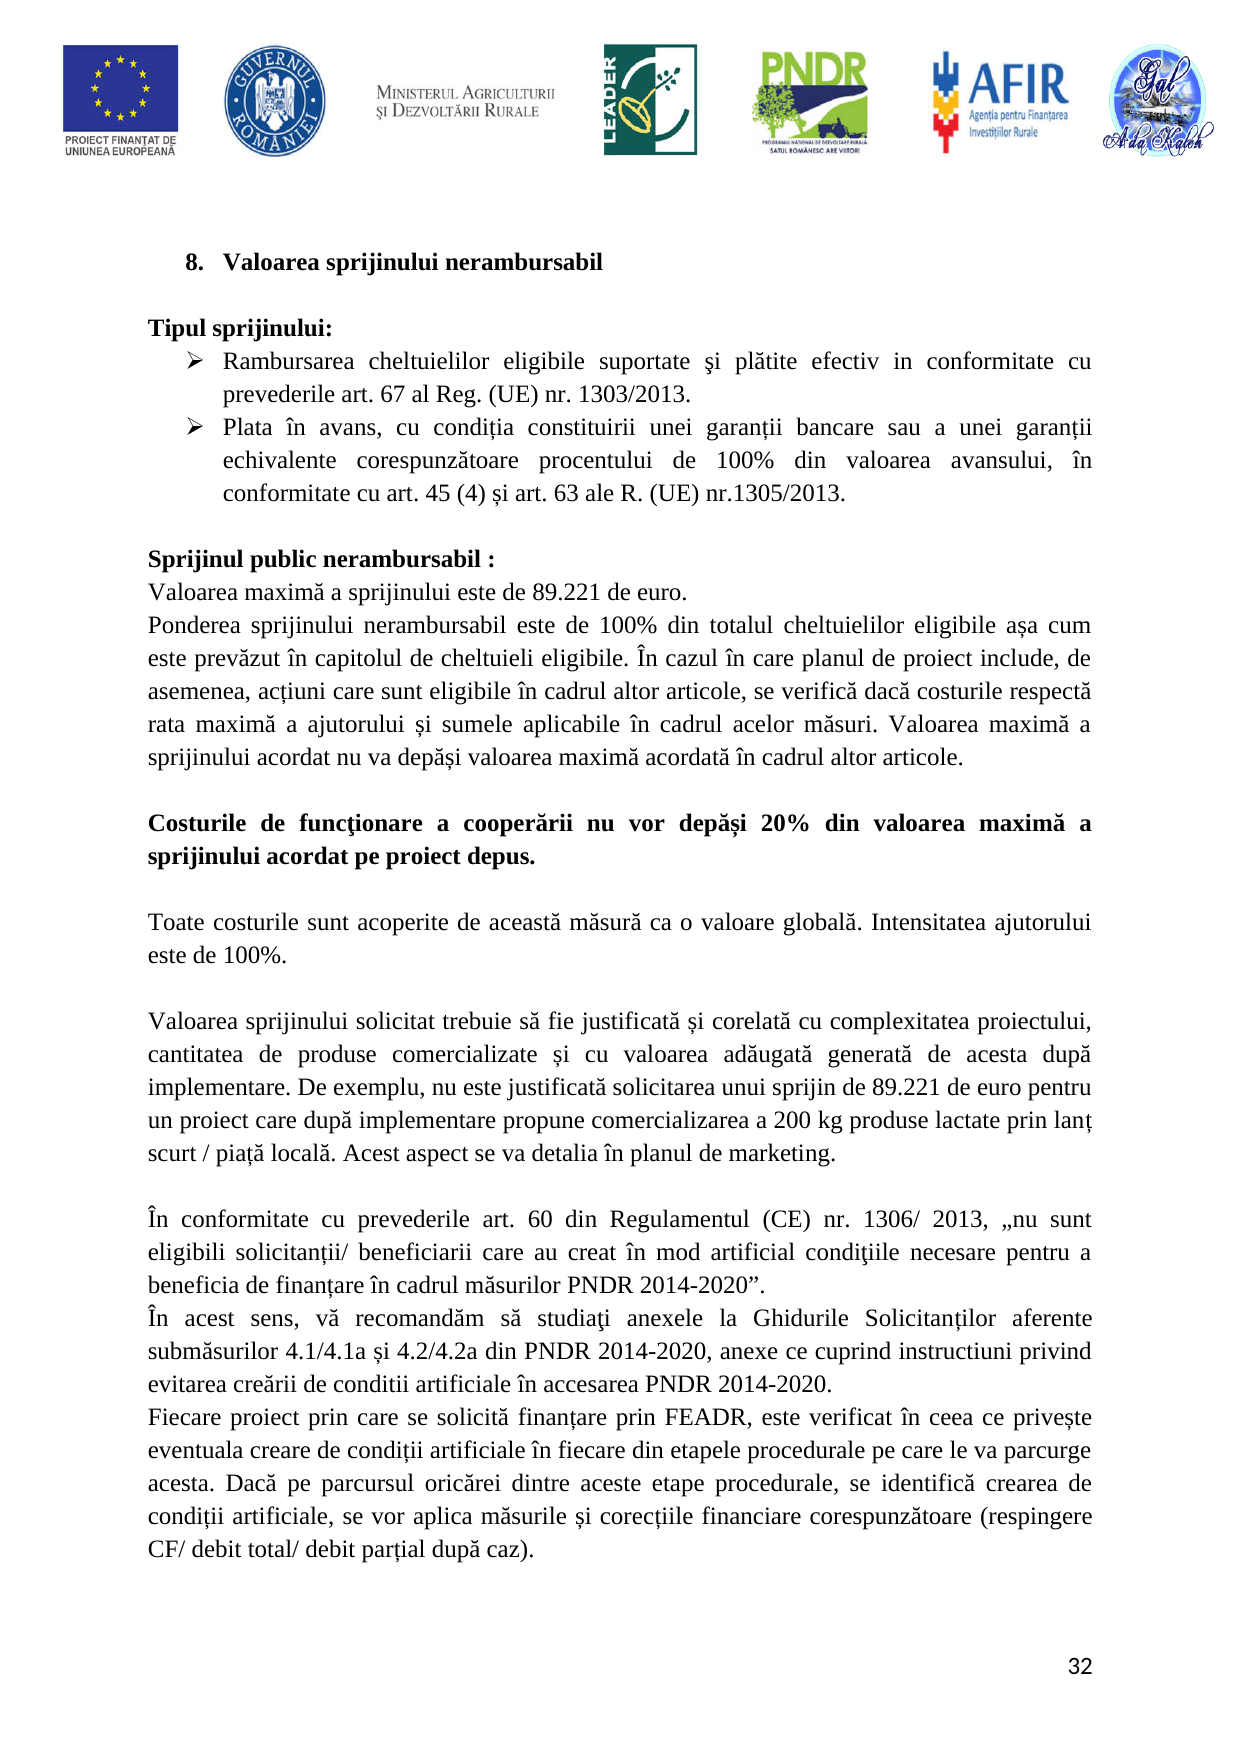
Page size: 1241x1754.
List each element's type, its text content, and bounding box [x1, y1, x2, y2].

subtitle Valoarea sprijinului nerambursabil [185, 247, 1093, 275]
text Ponderea sprijinului nerambursabil este de 100% din totalul cheltuielilor eligibile așa cum este prevăzut în capitolul de cheltuieli eligibile. În cazul în care planul de proiect include, de asemenea, acțiuni care sunt eligibile în cadrul altor articole, se verifică dacă costurile respectă rata maximă a ajutorului și sumele aplicabile în cadrul acelor măsuri. Valoarea maximă a sprijinului acordat nu va depăși valoarea maximă acordată în cadrul altor articole. [148, 610, 1093, 771]
list Plata în avans, cu condiția constituirii unei garanții bancare sau a unei garanții echivalente corespunzătoare procentului de 100% din valoarea avansului, în conformitate cu art. 45 (4) și art. 63 ale R. (UE) nr.1305/2013. [185, 412, 1093, 507]
text Tipul sprijinului: [148, 313, 1093, 341]
text Valoarea maximă a sprijinului este de 89.221 de euro. [148, 577, 1093, 606]
text Sprijinul public nerambursabil : [148, 544, 1093, 573]
text Toate costurile sunt acoperite de această măsură ca o valoare globală. Intensitatea ajutorului este de 100%. [148, 907, 1093, 969]
text Valoarea sprijinului solicitat trebuie să fie justificată și corelată cu complexitatea proiectului, cantitatea de produse comercializate și cu valoarea adăugată generată de acesta după implementare. De exemplu, nu este justificată solicitarea unui sprijin de 89.221 de euro pentru un proiect care după implementare propune comercializarea a 200 kg produse lactate prin lanț scurt / piață locală. Acest aspect se va detalia în planul de marketing. [148, 1006, 1093, 1167]
text Costurile de funcţionare a cooperării nu vor depăși 20% din valoarea maximă a sprijinului acordat pe proiect depus. [148, 808, 1093, 870]
text Fiecare proiect prin care se solicită finanțare prin FEADR, este verificat în ceea ce privește eventuala creare de condiții artificiale în fiecare din etapele procedurale pe care le va parcurge acesta. Dacă pe parcursul oricărei dintre aceste etape procedurale, se identifică crearea de condiții artificiale, se vor aplica măsurile și corecțiile financiare corespunzătoare (respingere CF/ debit total/ debit parțial după caz). [148, 1402, 1093, 1563]
text În acest sens, vă recomandăm să studiaţi anexele la Ghidurile Solicitanților aferente submăsurilor 4.1/4.1a și 4.2/4.2a din PNDR 2014-2020, anexe ce cuprind instructiuni privind evitarea creării de conditii artificiale în accesarea PNDR 2014-2020. [148, 1303, 1093, 1398]
picture [27, 19, 1215, 157]
list Rambursarea cheltuielilor eligibile suportate şi plătite efectiv in conformitate cu prevederile art. 67 al Reg. (UE) nr. 1303/2013. [185, 346, 1093, 407]
text În conformitate cu prevederile art. 60 din Regulamentul (CE) nr. 1306/ 2013, „nu sunt eligibili solicitanții/ beneficiarii care au creat în mod artificial condiţiile necesare pentru a beneficia de finanțare în cadrul măsurilor PNDR 2014-2020”. [148, 1204, 1093, 1299]
